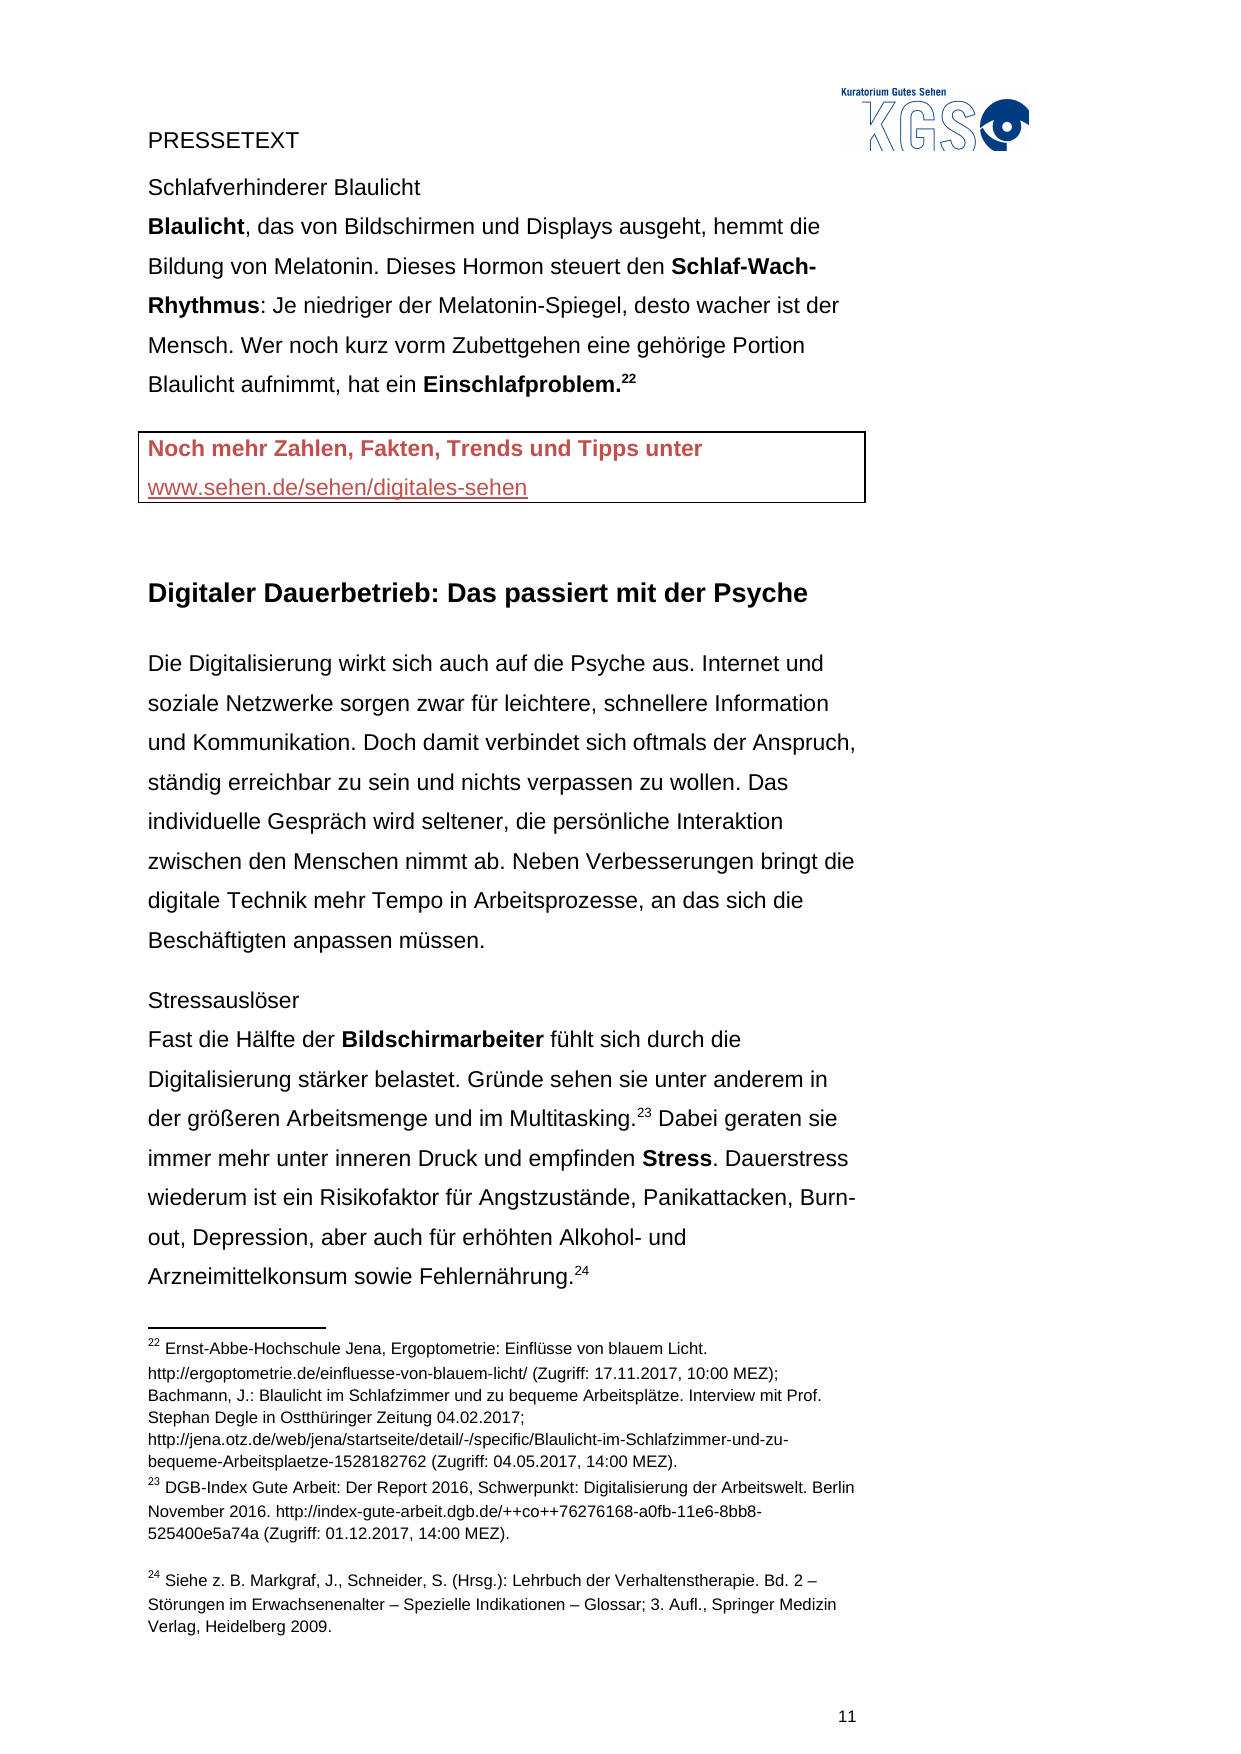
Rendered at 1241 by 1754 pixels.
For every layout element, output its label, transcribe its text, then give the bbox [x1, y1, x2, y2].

text Blaulicht, das von Bildschirmen und Displays ausgeht, hemmt die Bildung von Melatonin. Dieses Hormon steuert den Schlaf-Wach-Rhythmus: Je niedriger der Melatonin-Spiegel, desto wacher ist der Mensch. Wer noch kurz vorm Zubettgehen eine gehörige Portion Blaulicht aufnimmt, hat ein Einschlafproblem. [148, 213, 856, 397]
text Digitaler Dauerbetrieb: Das passiert mit der Psyche [148, 577, 856, 608]
text Die Digitalisierung wirkt sich auch auf die Psyche aus. Internet und soziale Netzwerke sorgen zwar für leichtere, schnellere Information und Kommunikation. Doch damit verbindet sich oftmals der Anspruch, ständig erreichbar zu sein und nichts verpassen zu wollen. Das individuelle Gespräch wird seltener, die persönliche Interaktion zwischen den Menschen nimmt ab. Neben Verbesserungen bringt die digitale Technik mehr Tempo in Arbeitsprozesse, an das sich die Beschäftigten anpassen müssen. [148, 650, 856, 953]
text Schlafverhinderer Blaulicht [148, 174, 856, 200]
text www.sehen.de/sehen/digitales-sehen [139, 471, 864, 502]
text Stressauslöser [148, 987, 856, 1013]
text Noch mehr Zahlen, Fakten, Trends und Tipps unter [139, 433, 864, 461]
picture [841, 88, 1029, 151]
text Fast die Hälfte der Bildschirmarbeiter fühlt sich durch die Digitalisierung stärker belastet. Gründe sehen sie unter anderem in der größeren Arbeitsmenge und im Multitasking. Dabei geraten sie immer mehr unter inneren Druck und empfinden Stress. Dauerstress wiederum ist ein Risikofaktor für Angstzustände, Panikattacken, Burn-out, Depression, aber auch für erhöhten Alkohol- und Arzneimittelkonsum sowie Fehlernährung. [148, 1026, 856, 1290]
